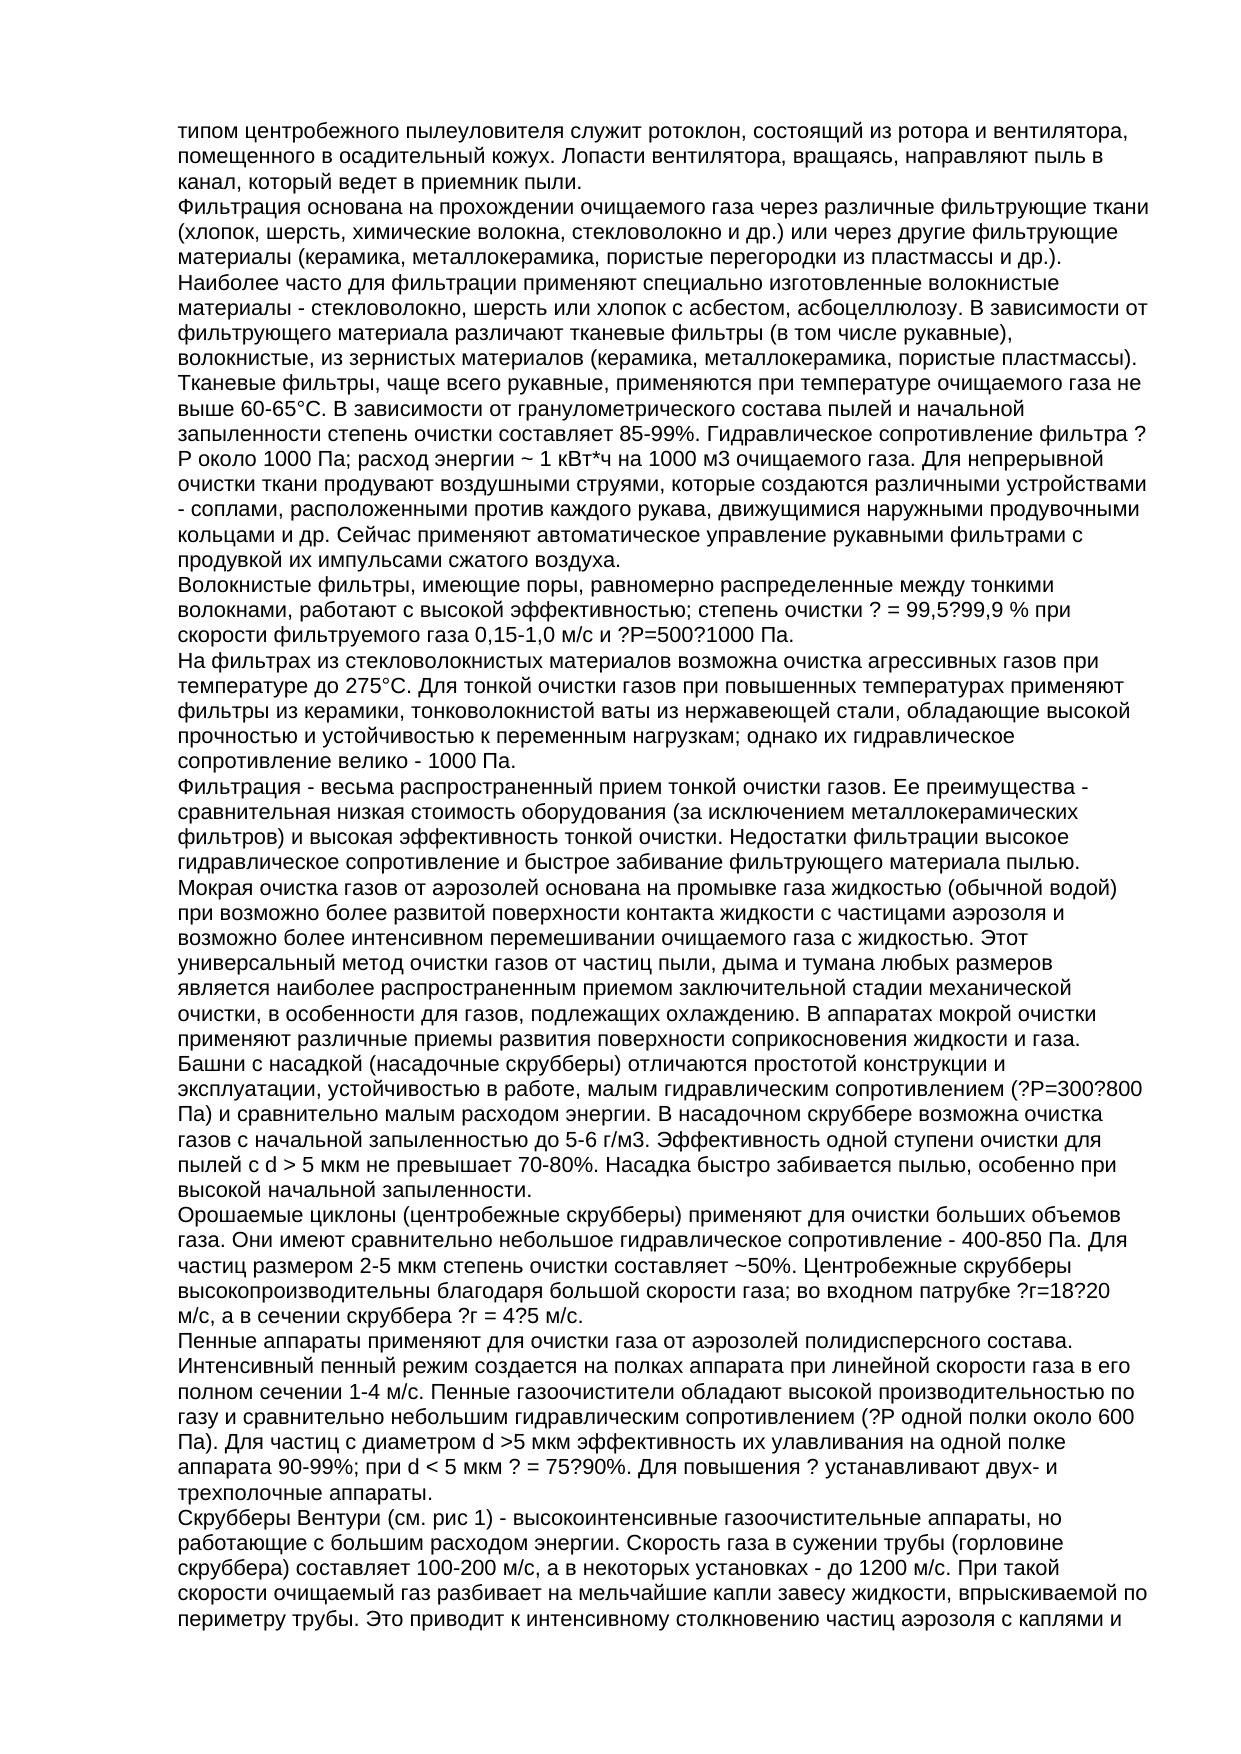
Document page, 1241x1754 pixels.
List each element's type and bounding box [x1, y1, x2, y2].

table_cell [177, 118, 1152, 1631]
